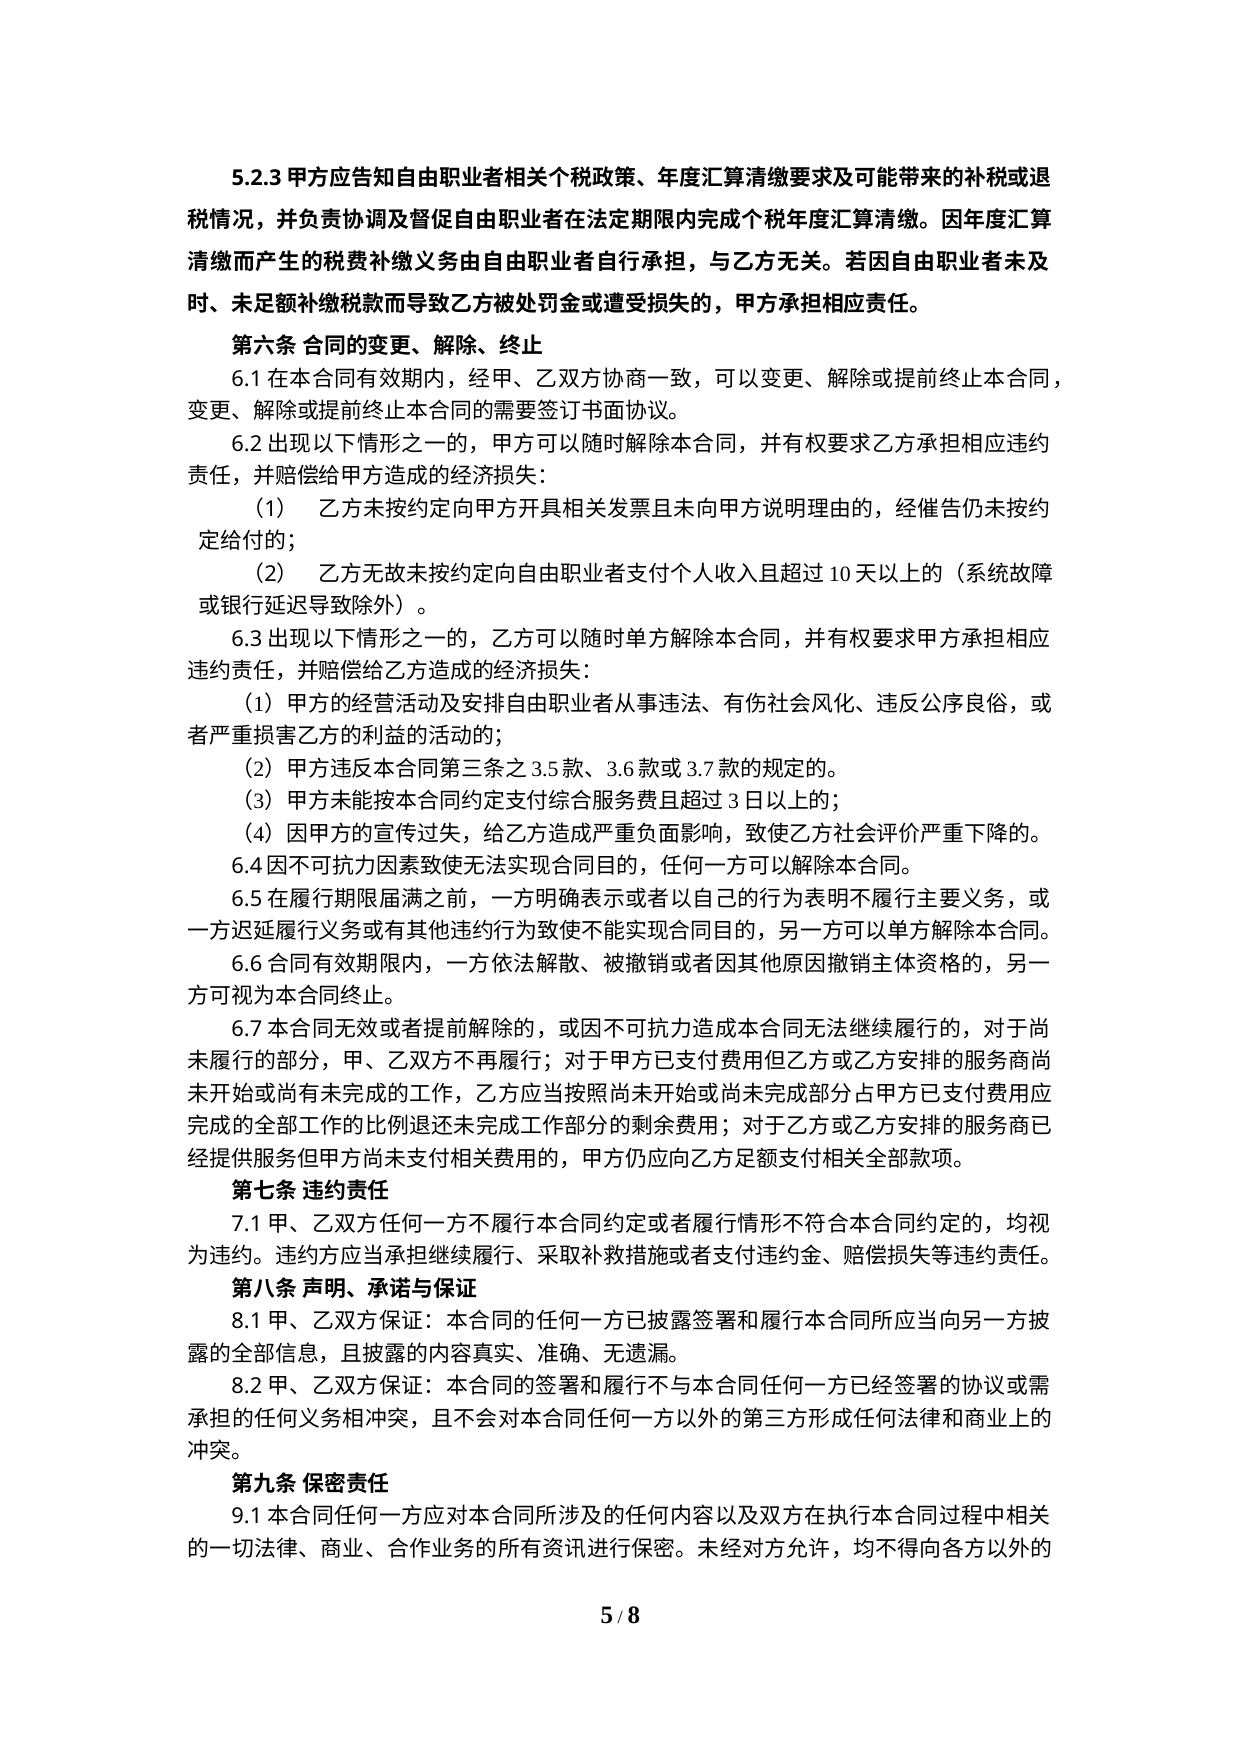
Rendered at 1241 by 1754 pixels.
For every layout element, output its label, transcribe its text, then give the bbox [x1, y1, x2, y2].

list 6.6合同有效期限内，一方依法解散、被撤销或者因其他原因撤销主体资格的，另一方可视为本合同终止。 [187, 946, 1053, 1011]
list 7.1甲、乙双方任何一方不履行本合同约定或者履行情形不符合本合同约定的，均视为违约。违约方应当承担继续履行、采取补救措施或者支付违约金、赔偿损失等违约责任。 [187, 1206, 1053, 1271]
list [187, 1498, 1053, 1563]
text （3）甲方未能按本合同约定支付综合服务费且超过3日以上的； [187, 783, 1053, 816]
list 8.2甲、乙双方保证：本合同的签署和履行不与本合同任何一方已经签署的协议或需承担的任何义务相冲突，且不会对本合同任何一方以外的第三方形成任何法律和商业上的冲突。 [187, 1368, 1053, 1466]
text 第九条 保密责任 [187, 1466, 1053, 1498]
text 第八条 声明、承诺与保证 [187, 1271, 1053, 1303]
text 5.2.3甲方应告知自由职业者相关个税政策、年度汇算清缴要求及可能带来的补税或退税情况，并负责协调及督促自由职业者在法定期限内完成个税年度汇算清缴。因年度汇算清缴而产生的税费补缴义务由自由职业者自行承担，与乙方无关。若因自由职业者未及时、未足额补缴税款而导致乙方被处罚金或遭受损失的，甲方承担相应责任。 [187, 160, 1053, 319]
list 乙方未按约定向甲方开具相关发票且未向甲方说明理由的，经催告仍未按约定给付的； [198, 491, 1053, 556]
list 6.4因不可抗力因素致使无法实现合同目的，任何一方可以解除本合同。 [187, 848, 1053, 881]
list 6.2出现以下情形之一的，甲方可以随时解除本合同，并有权要求乙方承担相应违约责任，并赔偿给甲方造成的经济损失： [187, 426, 1053, 491]
text 8.1甲、乙双方保证：本合同的任何一方已披露签署和履行本合同所应当向另一方披露的全部信息，且披露的内容真实、准确、无遗漏。 [187, 1303, 1053, 1368]
list 6.3出现以下情形之一的，乙方可以随时单方解除本合同，并有权要求甲方承担相应违约责任，并赔偿给乙方造成的经济损失： [187, 621, 1053, 686]
list 6.1在本合同有效期内，经甲、乙双方协商一致，可以变更、解除或提前终止本合同，变更、解除或提前终止本合同的需要签订书面协议。 [187, 361, 1053, 426]
text （2）甲方违反本合同第三条之3.5款、3.6款或3.7款的规定的。 [187, 751, 1053, 783]
list 乙方无故未按约定向自由职业者支付个人收入且超过10天以上的（系统故障或银行延迟导致除外）。 [198, 556, 1053, 621]
text 第七条 违约责任 [187, 1173, 1053, 1206]
list 6.5在履行期限届满之前，一方明确表示或者以自己的行为表明不履行主要义务，或一方迟延履行义务或有其他违约行为致使不能实现合同目的，另一方可以单方解除本合同。 [187, 881, 1053, 946]
text （4）因甲方的宣传过失，给乙方造成严重负面影响，致使乙方社会评价严重下降的。 [187, 816, 1053, 848]
text 第六条 合同的变更、解除、终止 [187, 328, 1053, 361]
list 6.7本合同无效或者提前解除的，或因不可抗力造成本合同无法继续履行的，对于尚未履行的部分，甲、乙双方不再履行；对于甲方已支付费用但乙方或乙方安排的服务商尚未开始或尚有未完成的工作，乙方应当按照尚未开始或尚未完成部分占甲方已支付费用应完成的全部工作的比例退还未完成工作部分的剩余费用；对于乙方或乙方安排的服务商已经提供服务但甲方尚未支付相关费用的，甲方仍应向乙方足额支付相关全部款项。 [187, 1011, 1053, 1173]
text （1）甲方的经营活动及安排自由职业者从事违法、有伤社会风化、违反公序良俗，或者严重损害乙方的利益的活动的； [187, 686, 1053, 751]
